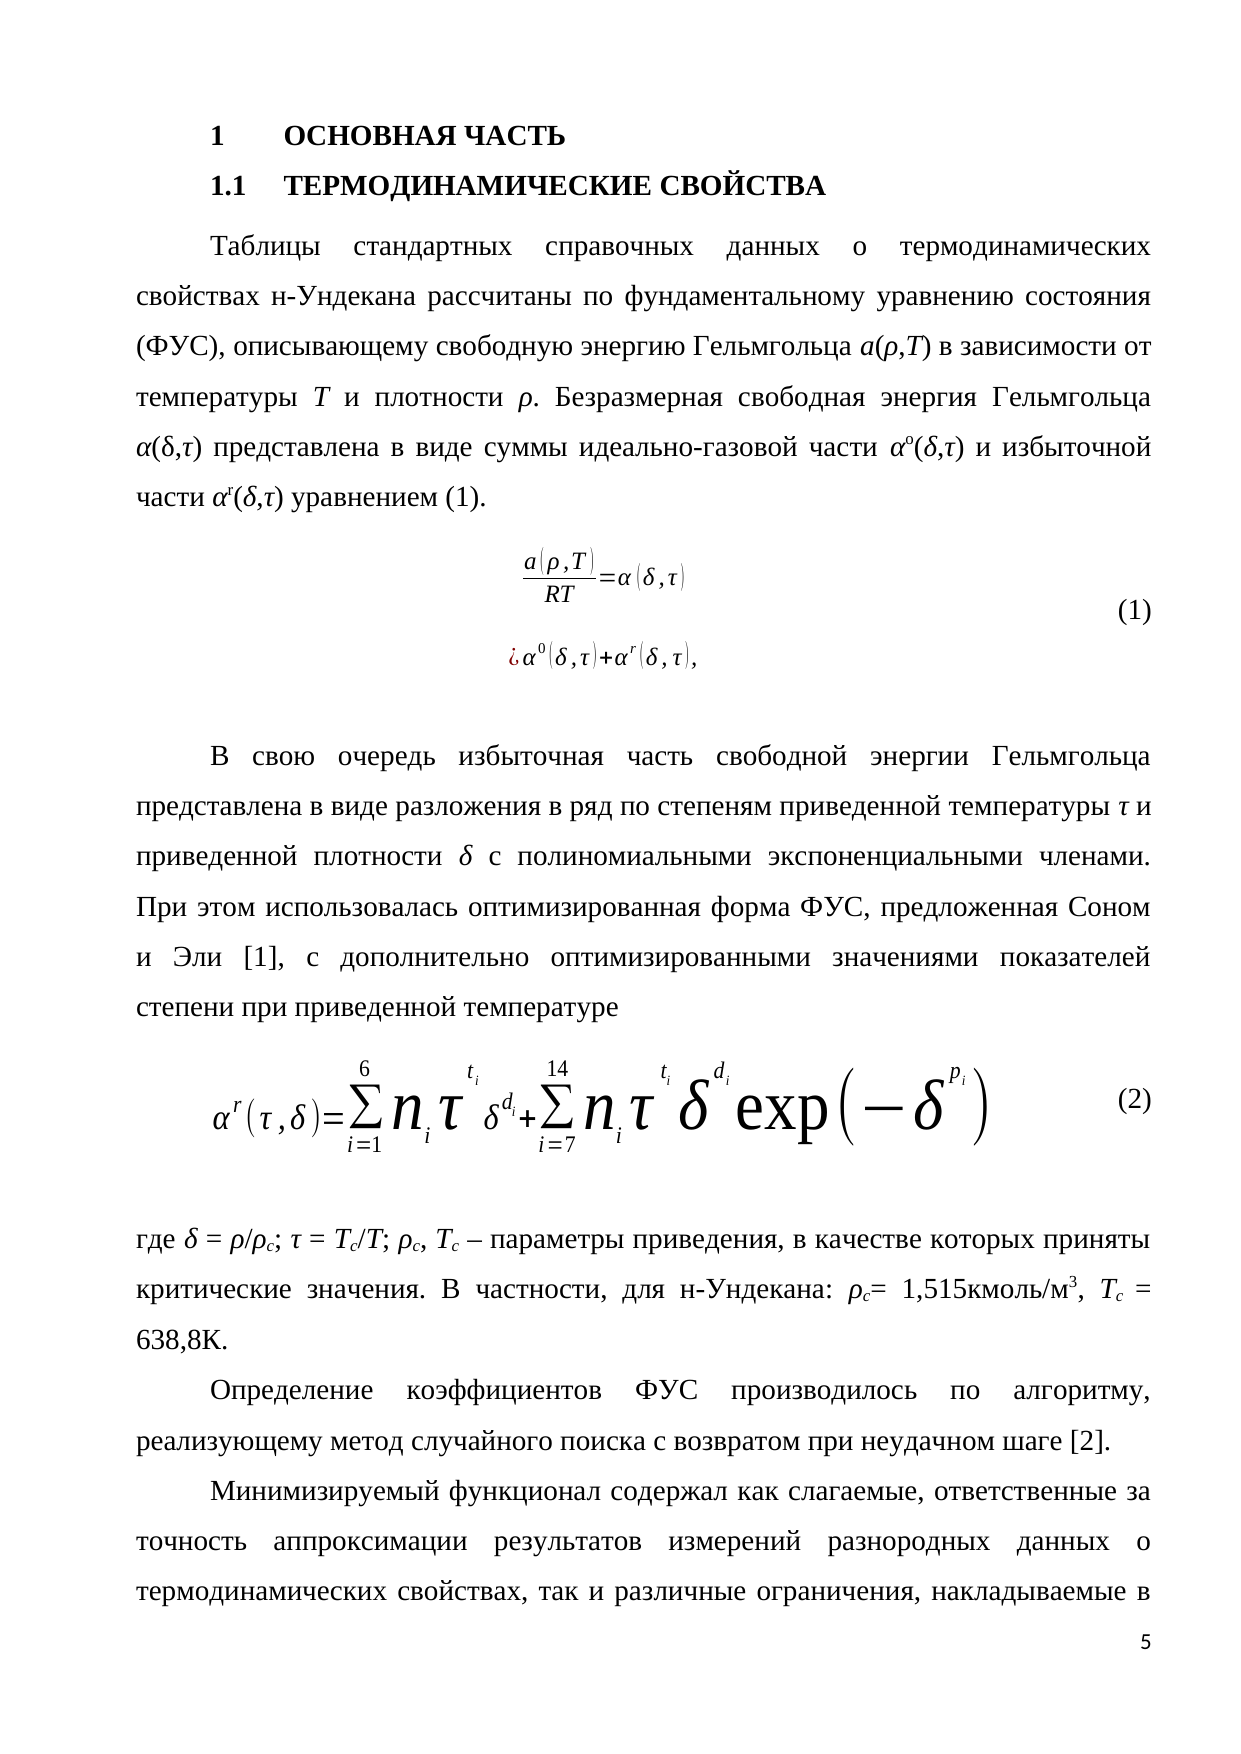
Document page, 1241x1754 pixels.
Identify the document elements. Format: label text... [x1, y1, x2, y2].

table_header (1) [1071, 530, 1163, 685]
text В свою очередь избыточная часть свободной энергии Гельмгольца представлена в виде разложения в ряд по степеням приведенной температуры τ и приведенной плотности δ с полиномиальными экспоненциальными членами. При этом использовалась оптимизированная форма ФУС, предложенная Соном и Эли [1], с дополнительно оптимизированными значениями показателей степени при приведенной температуре [136, 738, 1152, 1023]
text где δ = ρ/ρс; τ = Тс/Т; ρс, Тс – параметры приведения, в качестве которых приняты критические значения. В частности, для н-Ундекана: ρс= 1,515кмоль/м3, Тс = 638,8К. [136, 1221, 1152, 1356]
table_header (2) [1071, 1040, 1163, 1171]
table_header [136, 530, 1071, 685]
text Определение коэффициентов ФУС производилось по алгоритму, реализующему метод случайного поиска с возвратом при неудачном шаге [2]. [136, 1372, 1152, 1456]
table_header [136, 1040, 1071, 1171]
subtitle Таблицы стандартных справочных данных о термодинамических свойствах н-Ундекана рассчитаны по фундаментальному уравнению состояния (ФУС), описывающему свободную энергию Гельмгольца a(ρ,T) в зависимости от температуры Т и плотности ρ. Безразмерная свободная энергия Гельмгольца α(δ,τ) представлена в виде суммы идеально-газовой части αо(δ,τ) и избыточной части αr(δ,τ) уравнением (1). [136, 228, 1152, 513]
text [136, 1473, 1152, 1607]
subtitle ОСНОВНАЯ ЧАСТЬ [210, 118, 1152, 152]
text 1.1 ТЕРМОДИНАМИЧЕСКИЕ СВОЙСТВА [210, 168, 1152, 202]
